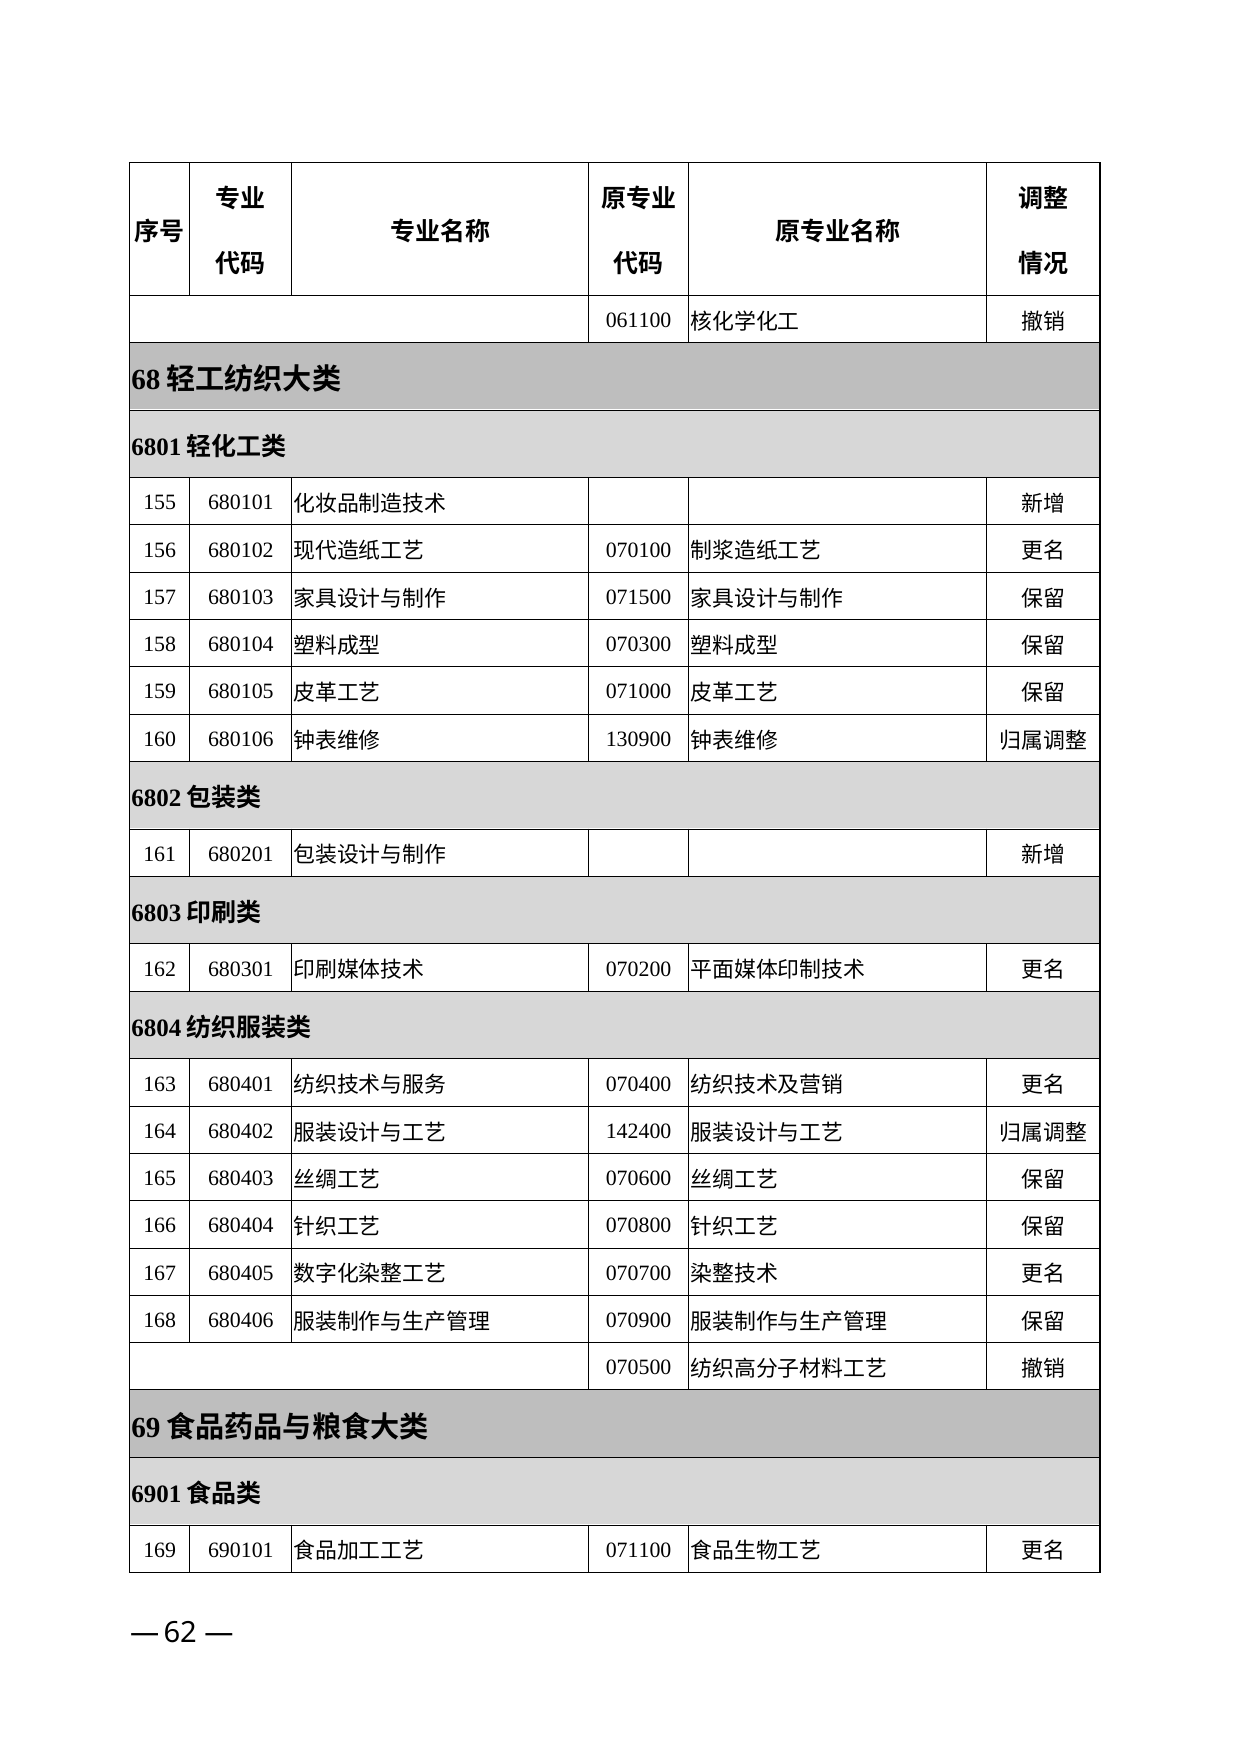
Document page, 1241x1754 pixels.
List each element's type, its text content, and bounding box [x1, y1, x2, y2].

table_header 原专业名称 [689, 163, 986, 294]
table_header 序号 [130, 163, 189, 294]
table_header 专业 代码 [190, 163, 291, 294]
table_cell 纺织高分子材料工艺 [689, 1343, 986, 1389]
table_cell 丝绸工艺 [689, 1154, 986, 1200]
table_cell 680403 [190, 1154, 291, 1200]
table_cell 数字化染整工艺 [292, 1249, 588, 1295]
table_cell 归属调整 [987, 715, 1099, 761]
table_cell 食品加工工艺 [292, 1526, 588, 1572]
table_cell 平面媒体印制技术 [689, 944, 986, 991]
table_cell 070200 [589, 944, 688, 991]
table_header 原专业 代码 [589, 163, 688, 294]
table_cell 化妆品制造技术 [292, 478, 588, 524]
table_cell 现代造纸工艺 [292, 525, 588, 572]
table_cell 168 [130, 1296, 189, 1342]
table_cell 680103 [190, 573, 291, 619]
table_cell 纺织技术及营销 [689, 1059, 986, 1106]
table_cell 68轻工纺织大类 [130, 343, 1099, 409]
table_cell 156 [130, 525, 189, 572]
table_cell 6901食品类 [130, 1458, 1099, 1524]
table_header 专业名称 [292, 163, 588, 294]
table_cell 071500 [589, 573, 688, 619]
table_cell 6803印刷类 [130, 877, 1099, 943]
table_cell 服装设计与工艺 [689, 1107, 986, 1153]
table_cell [130, 1343, 588, 1389]
table_header 调整 情况 [987, 163, 1099, 294]
table_cell 保留 [987, 573, 1099, 619]
table_cell 更名 [987, 1249, 1099, 1295]
table_cell 纺织技术与服务 [292, 1059, 588, 1106]
table_cell 071100 [589, 1526, 688, 1572]
table_cell 162 [130, 944, 189, 991]
table_cell 撤销 [987, 296, 1099, 342]
table_cell 070400 [589, 1059, 688, 1106]
table_cell 归属调整 [987, 1107, 1099, 1153]
table_cell 169 [130, 1526, 189, 1572]
table_cell 070100 [589, 525, 688, 572]
table_cell 食品生物工艺 [689, 1526, 986, 1572]
table_cell 070300 [589, 620, 688, 666]
table_cell 159 [130, 667, 189, 713]
table_cell 061100 [589, 296, 688, 342]
table_cell 6802包装类 [130, 762, 1099, 828]
table_cell 070800 [589, 1201, 688, 1247]
table_cell 塑料成型 [292, 620, 588, 666]
table_cell 塑料成型 [689, 620, 986, 666]
table_cell 保留 [987, 1154, 1099, 1200]
table_cell 142400 [589, 1107, 688, 1153]
table_cell 皮革工艺 [689, 667, 986, 713]
table_cell 染整技术 [689, 1249, 986, 1295]
table_cell 撤销 [987, 1343, 1099, 1389]
table_cell 070600 [589, 1154, 688, 1200]
table_cell 161 [130, 830, 189, 876]
table_cell [689, 478, 986, 524]
table_cell 更名 [987, 944, 1099, 991]
table_cell 钟表维修 [689, 715, 986, 761]
table_cell 155 [130, 478, 189, 524]
table_cell 680104 [190, 620, 291, 666]
table_cell 157 [130, 573, 189, 619]
table_cell 保留 [987, 667, 1099, 713]
table_cell 680402 [190, 1107, 291, 1153]
table_cell 丝绸工艺 [292, 1154, 588, 1200]
table_cell 皮革工艺 [292, 667, 588, 713]
table_cell 158 [130, 620, 189, 666]
table_cell 印刷媒体技术 [292, 944, 588, 991]
table_cell 680301 [190, 944, 291, 991]
table_cell 6804纺织服装类 [130, 992, 1099, 1058]
table_cell [689, 830, 986, 876]
table_cell [589, 830, 688, 876]
table_cell 更名 [987, 525, 1099, 572]
table_cell 680102 [190, 525, 291, 572]
table_cell 服装制作与生产管理 [689, 1296, 986, 1342]
table_cell 核化学化工 [689, 296, 986, 342]
table_cell 070900 [589, 1296, 688, 1342]
table_cell 服装制作与生产管理 [292, 1296, 588, 1342]
table_cell 家具设计与制作 [689, 573, 986, 619]
table_cell 针织工艺 [292, 1201, 588, 1247]
table_cell 680106 [190, 715, 291, 761]
table_cell 070700 [589, 1249, 688, 1295]
table_cell 167 [130, 1249, 189, 1295]
table_cell 680405 [190, 1249, 291, 1295]
table_cell 保留 [987, 620, 1099, 666]
table_cell 家具设计与制作 [292, 573, 588, 619]
table_cell 保留 [987, 1201, 1099, 1247]
table_cell 钟表维修 [292, 715, 588, 761]
table_cell 服装设计与工艺 [292, 1107, 588, 1153]
table_cell 680105 [190, 667, 291, 713]
table_cell 165 [130, 1154, 189, 1200]
table_cell 690101 [190, 1526, 291, 1572]
table_cell 071000 [589, 667, 688, 713]
table_cell 166 [130, 1201, 189, 1247]
table_cell 更名 [987, 1526, 1099, 1572]
table_cell 070500 [589, 1343, 688, 1389]
table_cell 更名 [987, 1059, 1099, 1106]
table_cell 680406 [190, 1296, 291, 1342]
table_cell 680401 [190, 1059, 291, 1106]
table_cell 6801轻化工类 [130, 411, 1099, 477]
table_cell 680404 [190, 1201, 291, 1247]
table_cell [589, 478, 688, 524]
table_cell 160 [130, 715, 189, 761]
table_cell 包装设计与制作 [292, 830, 588, 876]
table_cell 保留 [987, 1296, 1099, 1342]
table_cell 163 [130, 1059, 189, 1106]
table_cell 680101 [190, 478, 291, 524]
table_cell 164 [130, 1107, 189, 1153]
table_cell 制浆造纸工艺 [689, 525, 986, 572]
table_cell 针织工艺 [689, 1201, 986, 1247]
table_cell 130900 [589, 715, 688, 761]
table_cell 新增 [987, 830, 1099, 876]
table_cell [130, 296, 588, 342]
table_cell 680201 [190, 830, 291, 876]
table_cell 新增 [987, 478, 1099, 524]
table_cell 69食品药品与粮食大类 [130, 1390, 1099, 1457]
